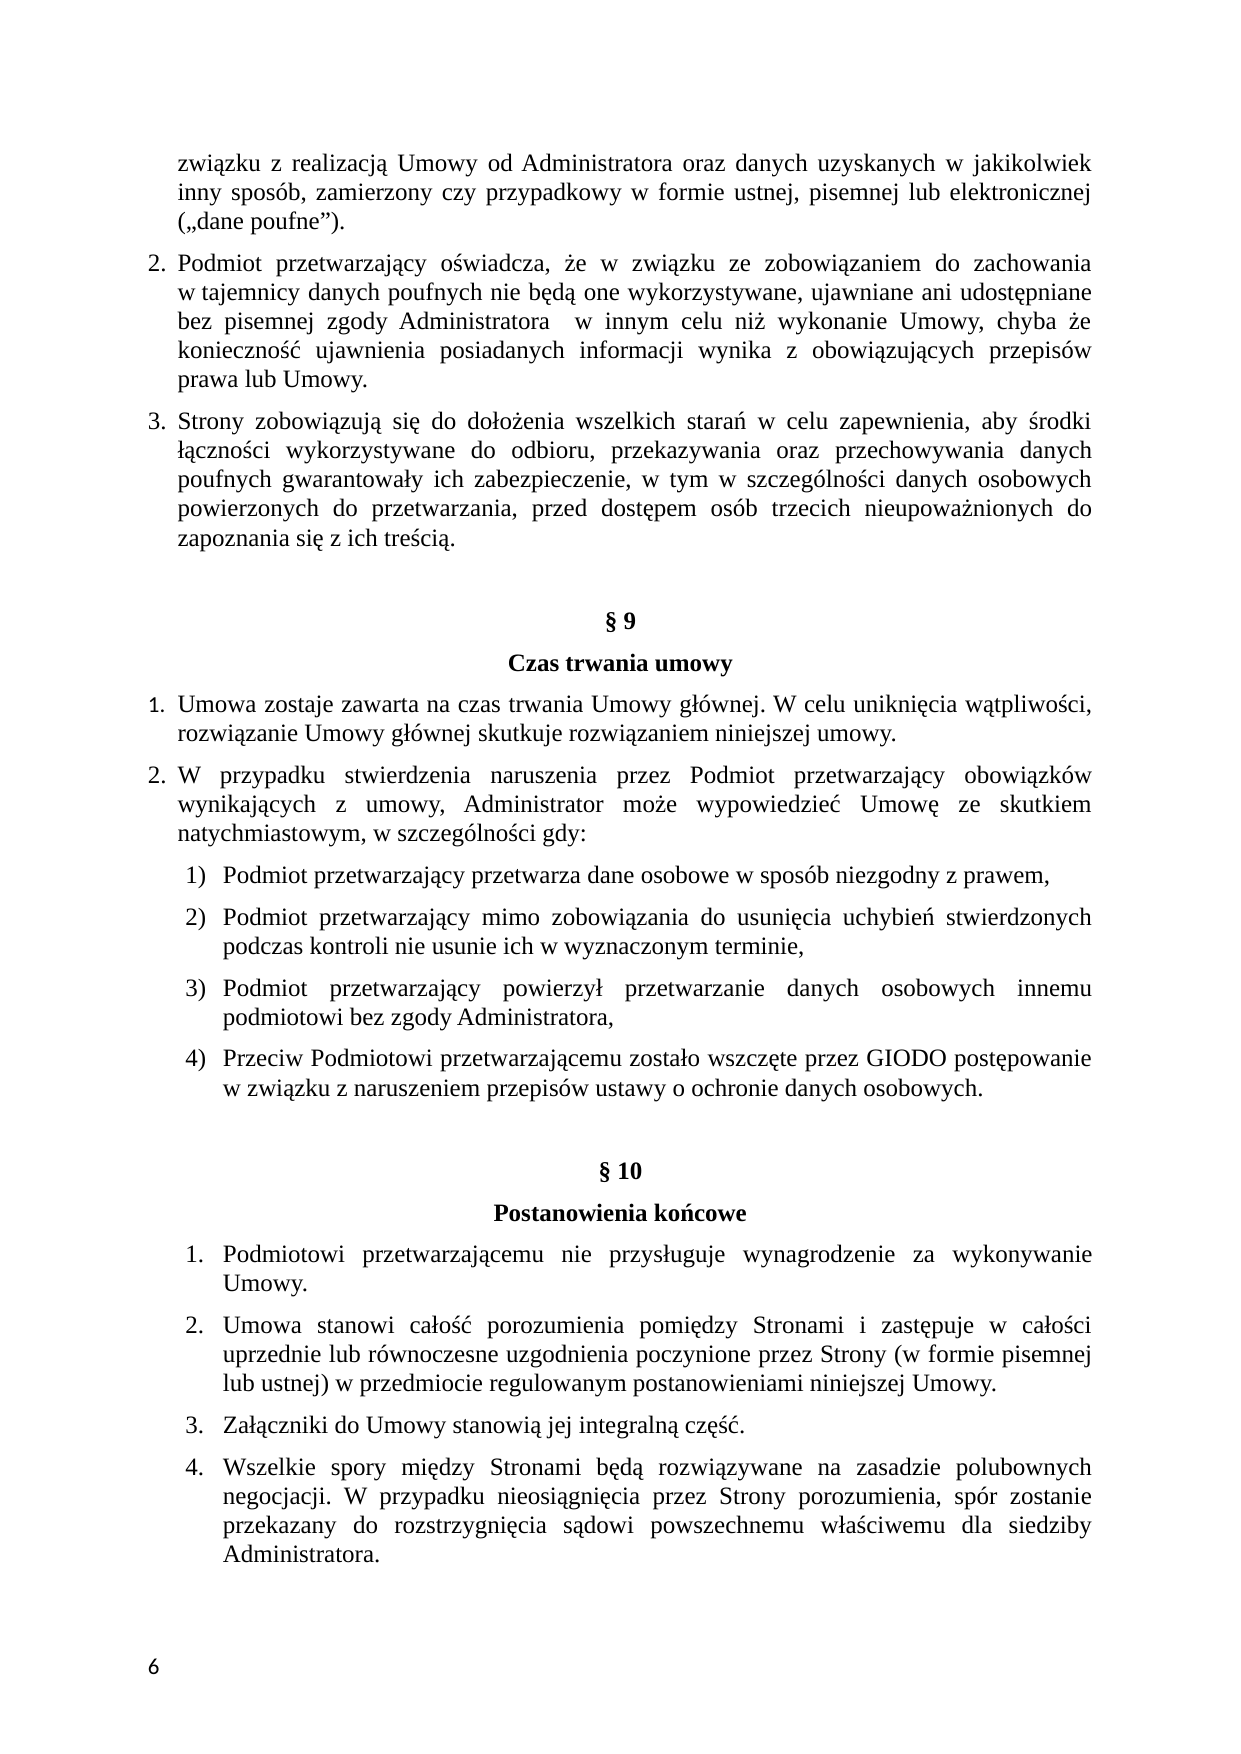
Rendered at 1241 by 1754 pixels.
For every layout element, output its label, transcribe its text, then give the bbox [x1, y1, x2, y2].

text Postanowienia końcowe [148, 1198, 1093, 1227]
text Czas trwania umowy [148, 648, 1093, 677]
list Wszelkie spory między Stronami będą rozwiązywane na zasadzie polubownych negocjacji. W przypadku nieosiągnięcia przez Strony porozumienia, spór zostanie przekazany do rozstrzygnięcia sądowi powszechnemu właściwemu dla siedziby Administratora. [185, 1452, 1093, 1568]
list Umowa stanowi całość porozumienia pomiędzy Stronami i zastępuje w całości uprzednie lub równoczesne uzgodnienia poczynione przez Strony (w formie pisemnej lub ustnej) w przedmiocie regulowanym postanowieniami niniejszej Umowy. [185, 1310, 1093, 1398]
list Załączniki do Umowy stanowią jej integralną część. [185, 1410, 1093, 1439]
list Podmiot przetwarzający powierzył przetwarzanie danych osobowych innemu podmiotowi bez zgody Administratora, [185, 973, 1093, 1031]
list Podmiot przetwarzający przetwarza dane osobowe w sposób niezgodny z prawem, [185, 860, 1093, 889]
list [148, 148, 1093, 235]
text § 10 [148, 1156, 1093, 1185]
list Podmiot przetwarzający mimo zobowiązania do usunięcia uchybień stwierdzonych podczas kontroli nie usunie ich w wyznaczonym terminie, [185, 902, 1093, 960]
list Podmiot przetwarzający oświadcza, że w związku ze zobowiązaniem do zachowania w tajemnicy danych poufnych nie będą one wykorzystywane, ujawniane ani udostępniane bez pisemnej zgody Administratora w innym celu niż wykonanie Umowy, chyba że konieczność ujawnienia posiadanych informacji wynika z obowiązujących przepisów prawa lub Umowy. [148, 248, 1093, 393]
list Umowa zostaje zawarta na czas trwania Umowy głównej. W celu uniknięcia wątpliwości, rozwiązanie Umowy głównej skutkuje rozwiązaniem niniejszej umowy. [148, 689, 1093, 748]
text § 9 [148, 606, 1093, 635]
list W przypadku stwierdzenia naruszenia przez Podmiot przetwarzający obowiązków wynikających z umowy, Administrator może wypowiedzieć Umowę ze skutkiem natychmiastowym, w szczególności gdy: [148, 760, 1093, 848]
list Przeciw Podmiotowi przetwarzającemu zostało wszczęte przez GIODO postępowanie w związku z naruszeniem przepisów ustawy o ochronie danych osobowych. [185, 1043, 1093, 1102]
list Podmiotowi przetwarzającemu nie przysługuje wynagrodzenie za wykonywanie Umowy. [185, 1239, 1093, 1298]
list Strony zobowiązują się do dołożenia wszelkich starań w celu zapewnienia, aby środki łączności wykorzystywane do odbioru, przekazywania oraz przechowywania danych poufnych gwarantowały ich zabezpieczenie, w tym w szczególności danych osobowych powierzonych do przetwarzania, przed dostępem osób trzecich nieupoważnionych do zapoznania się z ich treścią. [148, 406, 1093, 552]
